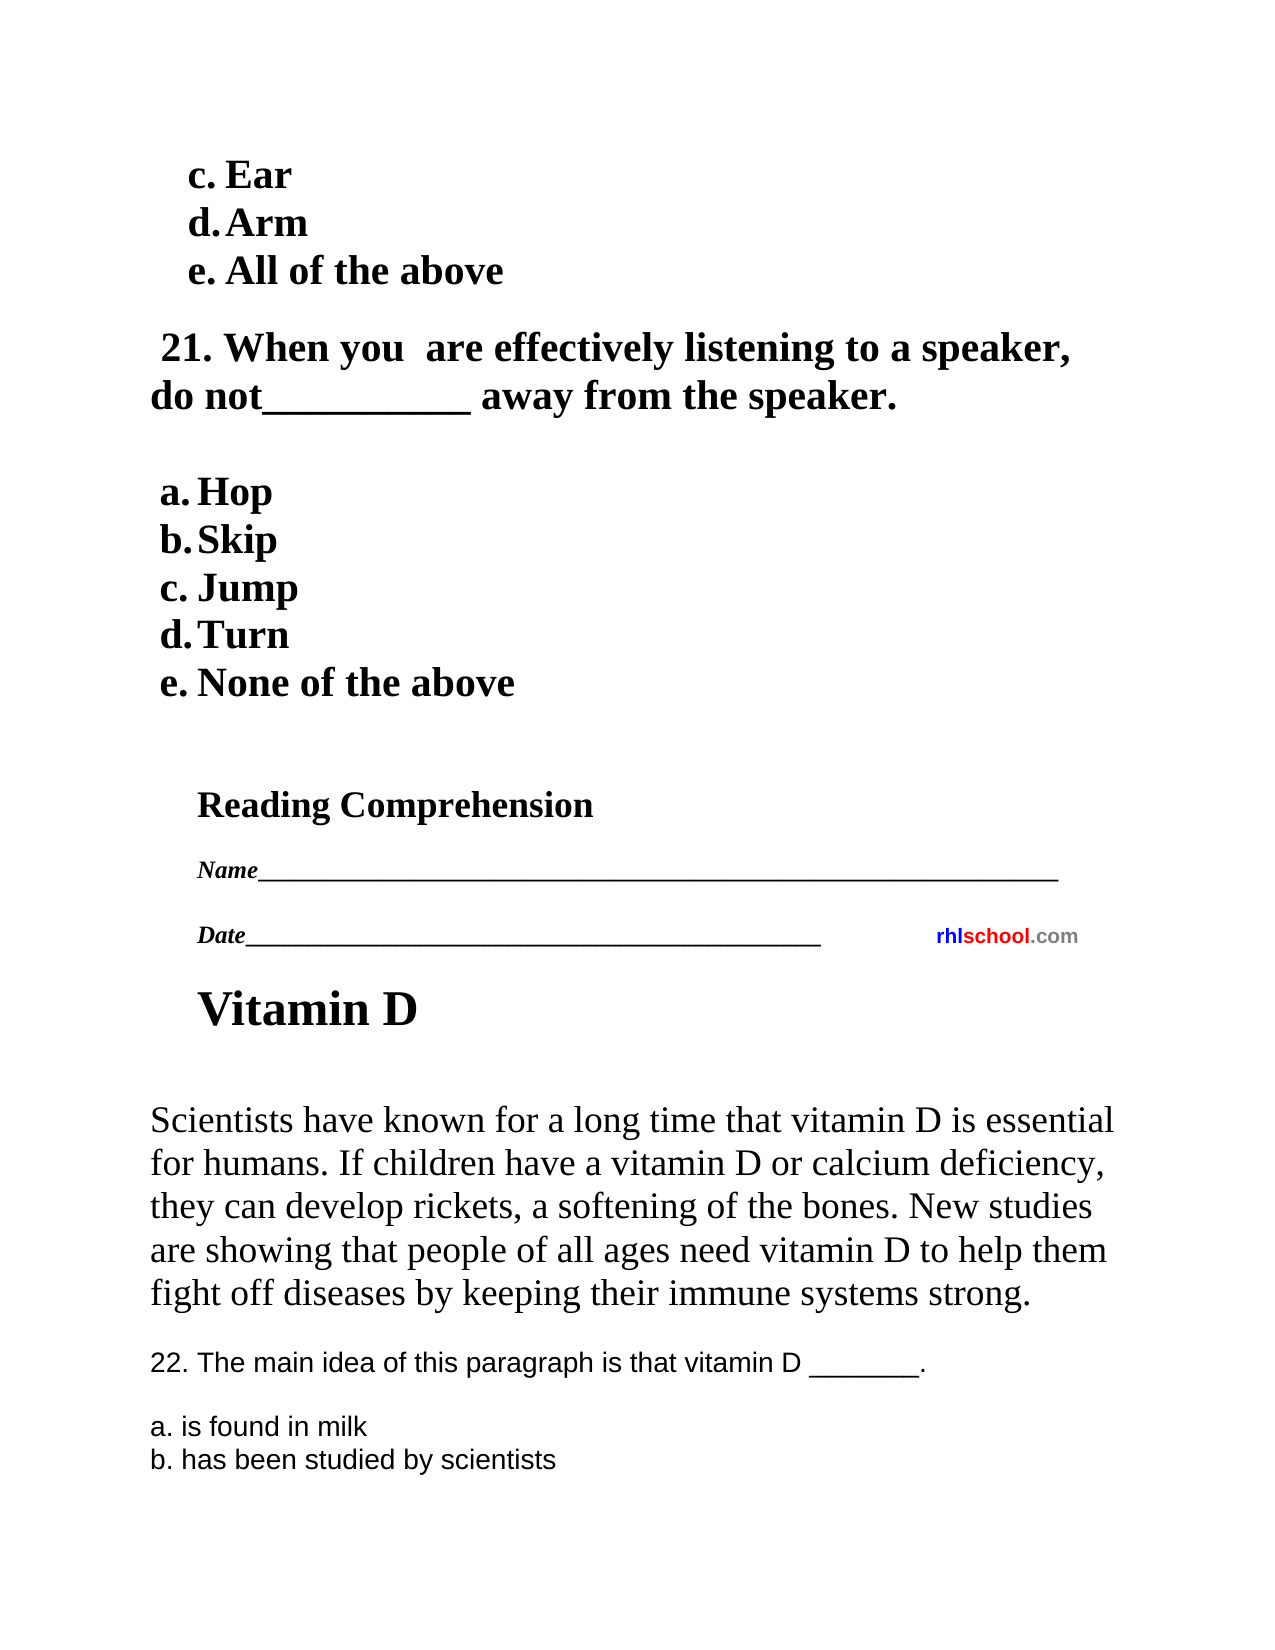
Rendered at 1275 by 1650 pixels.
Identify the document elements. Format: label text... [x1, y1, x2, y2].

text Vitamin D [197, 978, 1125, 1036]
list None of the above [159, 658, 1125, 706]
list Skip [159, 514, 1125, 562]
list Hop [159, 466, 1125, 514]
text Reading Comprehension [197, 783, 1125, 826]
text Date______________________________________________rhlschool.com [197, 913, 1125, 949]
list Ear [187, 150, 1125, 198]
list Jump [159, 562, 1125, 610]
list Arm [187, 198, 1125, 246]
list Turn [159, 610, 1125, 658]
text 21. When you are effectively listening to a speaker, do not__________ away from the speaker. [150, 322, 1125, 418]
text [150, 1065, 1125, 1475]
list All of the above [187, 246, 1125, 294]
text Name________________________________________________________________ [197, 855, 1125, 884]
